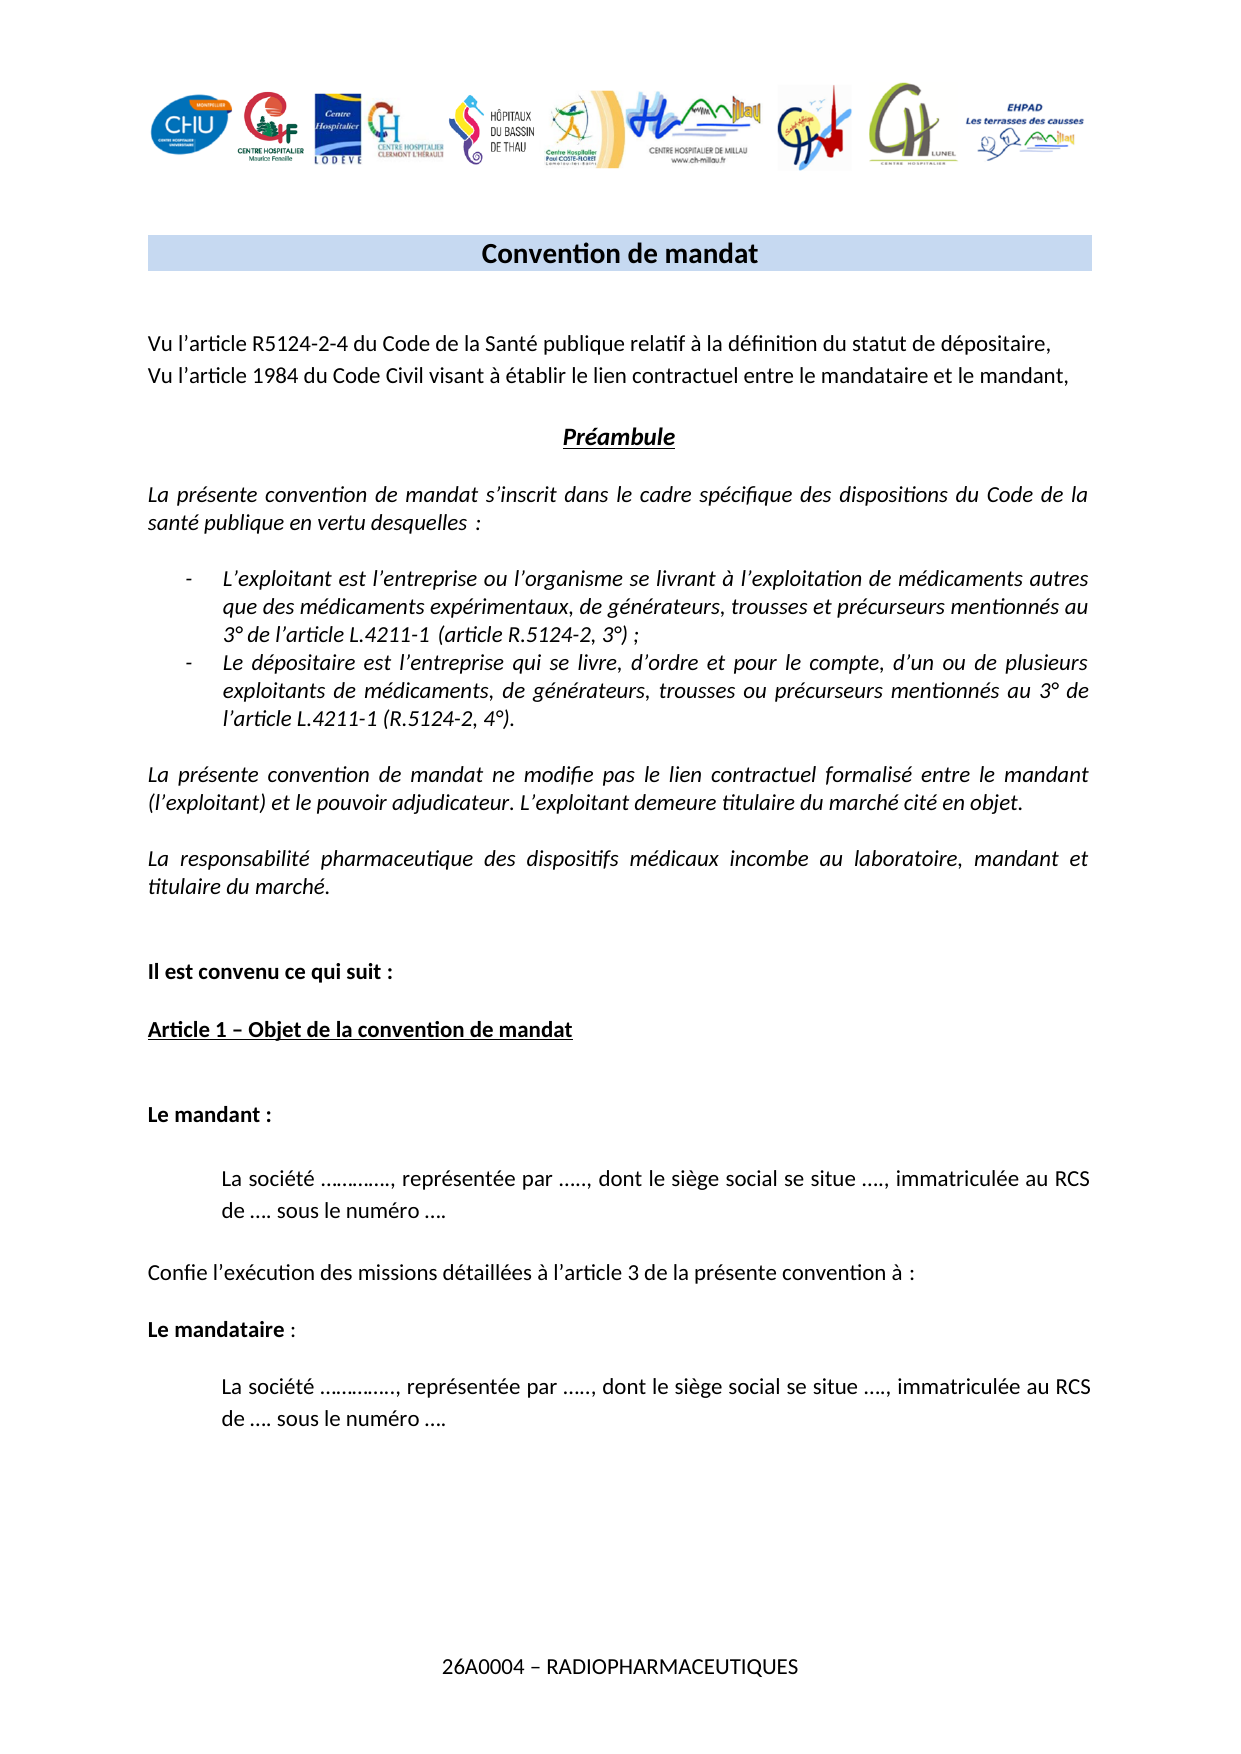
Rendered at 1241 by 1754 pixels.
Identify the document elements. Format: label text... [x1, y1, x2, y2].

text Préambule [148, 421, 1092, 452]
text La responsabilité pharmaceutique des dispositifs médicaux incombe au laboratoire, mandant et titulaire du marché. [148, 844, 1092, 900]
text La société ………….., représentée par ….., dont le siège social se situe …., immatriculée au RCS de …. sous le numéro …. [221, 1372, 1092, 1432]
text La présente convention de mandat ne modifie pas le lien contractuel formalisé entre le mandant (l’exploitant) et le pouvoir adjudicateur. L’exploitant demeure titulaire du marché cité en objet. [148, 760, 1092, 816]
text Convention de mandat [148, 235, 1092, 271]
text Il est convenu ce qui suit : [148, 957, 1092, 986]
picture [147, 73, 1093, 174]
list L’exploitant est l’entreprise ou l’organisme se livrant à l’exploitation de médicaments autres que des médicaments expérimentaux, de générateurs, trousses et précurseurs mentionnés au 3° de l’article L.4211-1 (article R.5124-2, 3°) ; [185, 564, 1092, 648]
text Vu l’article 1984 du Code Civil visant à établir le lien contractuel entre le mandataire et le mandant, [148, 361, 1092, 389]
text La présente convention de mandat s’inscrit dans le cadre spécifique des dispositions du Code de la santé publique en vertu desquelles : [148, 480, 1092, 536]
text Confie l’exécution des missions détaillées à l’article 3 de la présente convention à : [148, 1258, 1092, 1286]
text La société …………., représentée par ….., dont le siège social se situe …., immatriculée au RCS de …. sous le numéro …. [221, 1164, 1092, 1224]
text Le mandant : [148, 1100, 1092, 1128]
text Article 1 – Objet de la convention de mandat [148, 1015, 1092, 1043]
list Le dépositaire est l’entreprise qui se livre, d’ordre et pour le compte, d’un ou de plusieurs exploitants de médicaments, de générateurs, trousses ou précurseurs mentionnés au 3° de l’article L.4211-1 (R.5124-2, 4°). [185, 648, 1092, 732]
text Vu l’article R5124-2-4 du Code de la Santé publique relatif à la définition du statut de dépositaire, [148, 329, 1092, 357]
text Le mandataire : [148, 1315, 1092, 1343]
